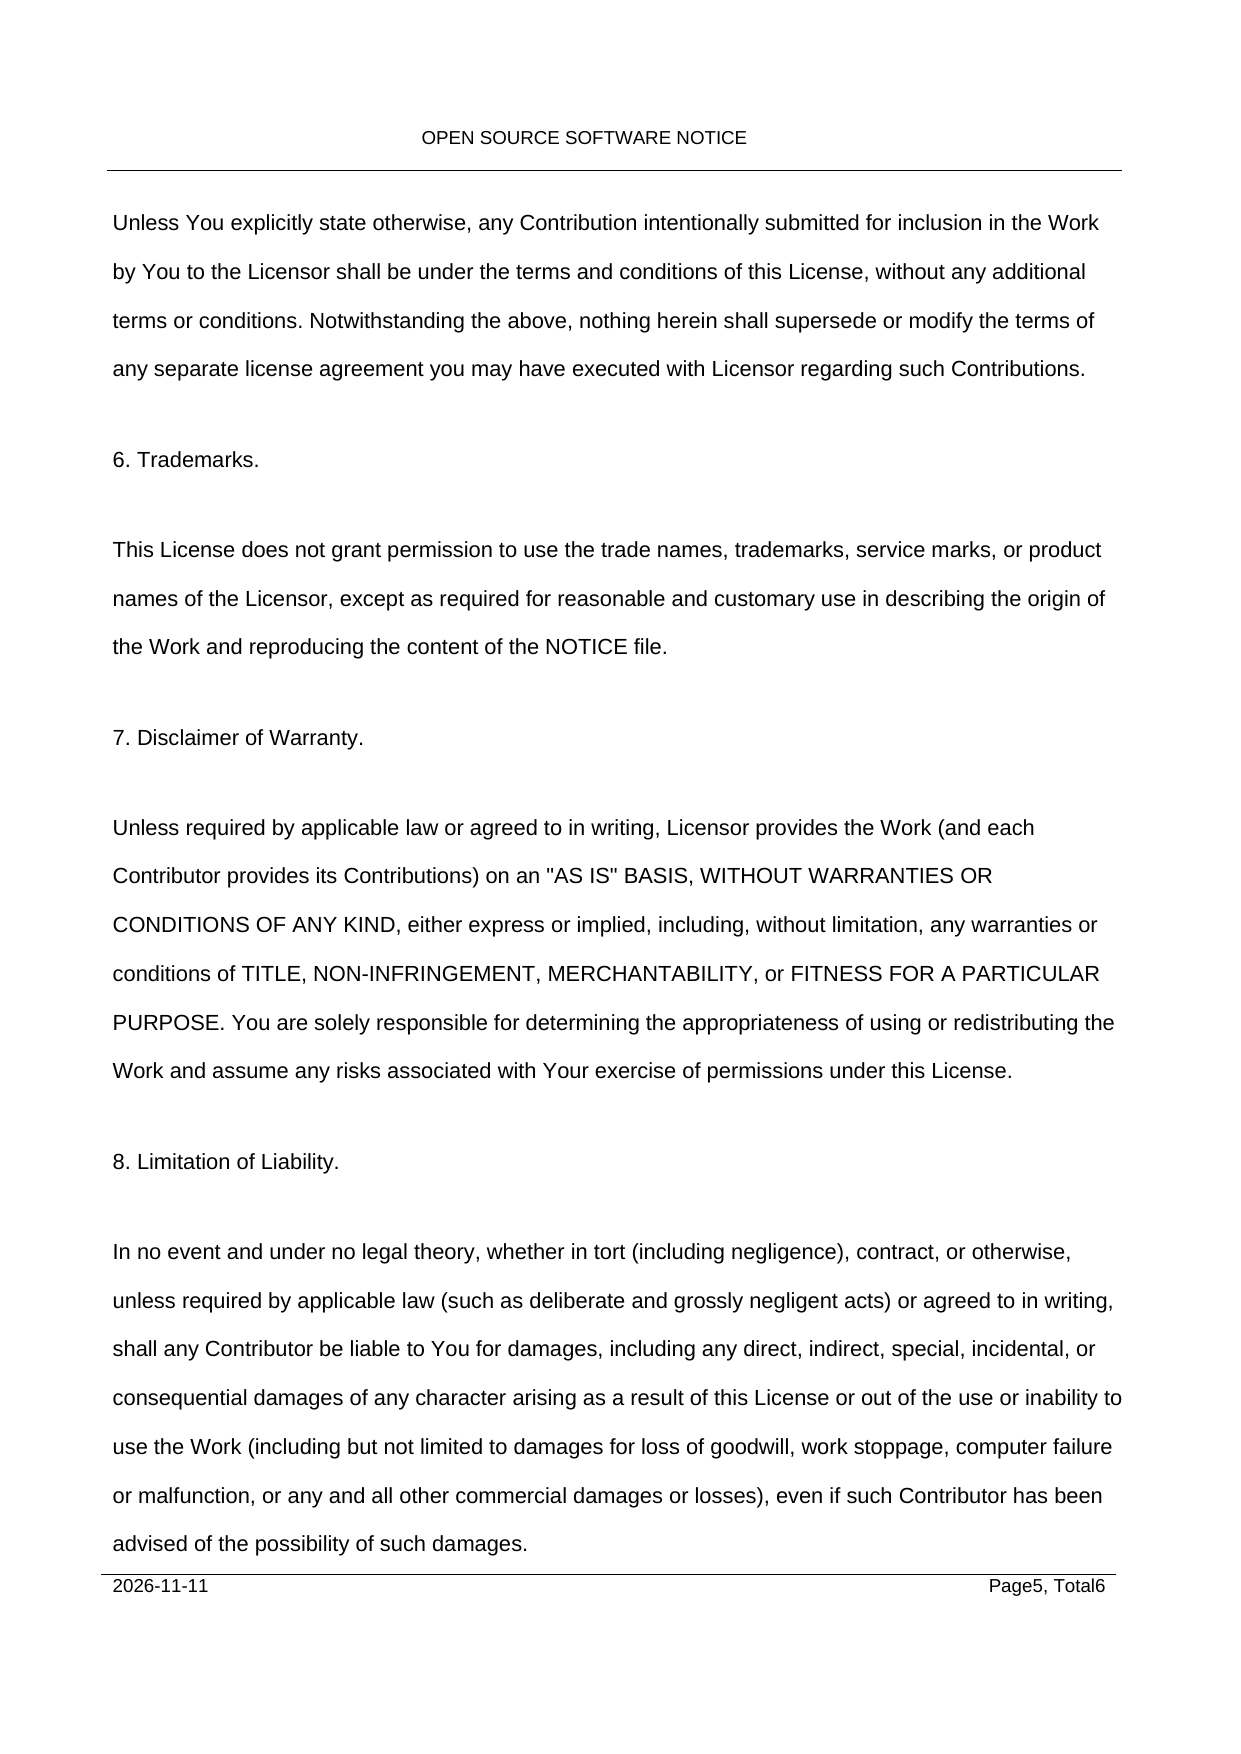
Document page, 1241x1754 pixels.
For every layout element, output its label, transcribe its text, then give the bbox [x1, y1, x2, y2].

text In no event and under no legal theory, whether in tort (including negligence), contract, or otherwise, unless required by applicable law (such as deliberate and grossly negligent acts) or agreed to in writing, shall any Contributor be liable to You for damages, including any direct, indirect, special, incidental, or consequential damages of any character arising as a result of this License or out of the use or inability to use the Work (including but not limited to damages for loss of goodwill, work stoppage, computer failure or malfunction, or any and all other commercial damages or losses), even if such Contributor has been advised of the possibility of such damages. [112, 1235, 1128, 1560]
text 7. Disclaimer of Warranty. [112, 721, 1128, 753]
text 8. Limitation of Liability. [112, 1145, 1128, 1177]
text Unless You explicitly state otherwise, any Contribution intentionally submitted for inclusion in the Work by You to the Licensor shall be under the terms and conditions of this License, without any additional terms or conditions. Notwithstanding the above, nothing herein shall supersede or modify the terms of any separate license agreement you may have executed with Licensor regarding such Contributions. [112, 206, 1128, 385]
text 6. Trademarks. [112, 443, 1128, 475]
text This License does not grant permission to use the trade names, trademarks, service marks, or product names of the Licensor, except as required for reasonable and customary use in describing the origin of the Work and reproducing the content of the NOTICE file. [112, 533, 1128, 663]
text Unless required by applicable law or agreed to in writing, Licensor provides the Work (and each Contributor provides its Contributions) on an "AS IS" BASIS, WITHOUT WARRANTIES OR CONDITIONS OF ANY KIND, either express or implied, including, without limitation, any warranties or conditions of TITLE, NON-INFRINGEMENT, MERCHANTABILITY, or FITNESS FOR A PARTICULAR PURPOSE. You are solely responsible for determining the appropriateness of using or redistributing the Work and assume any risks associated with Your exercise of permissions under this License. [112, 811, 1128, 1087]
